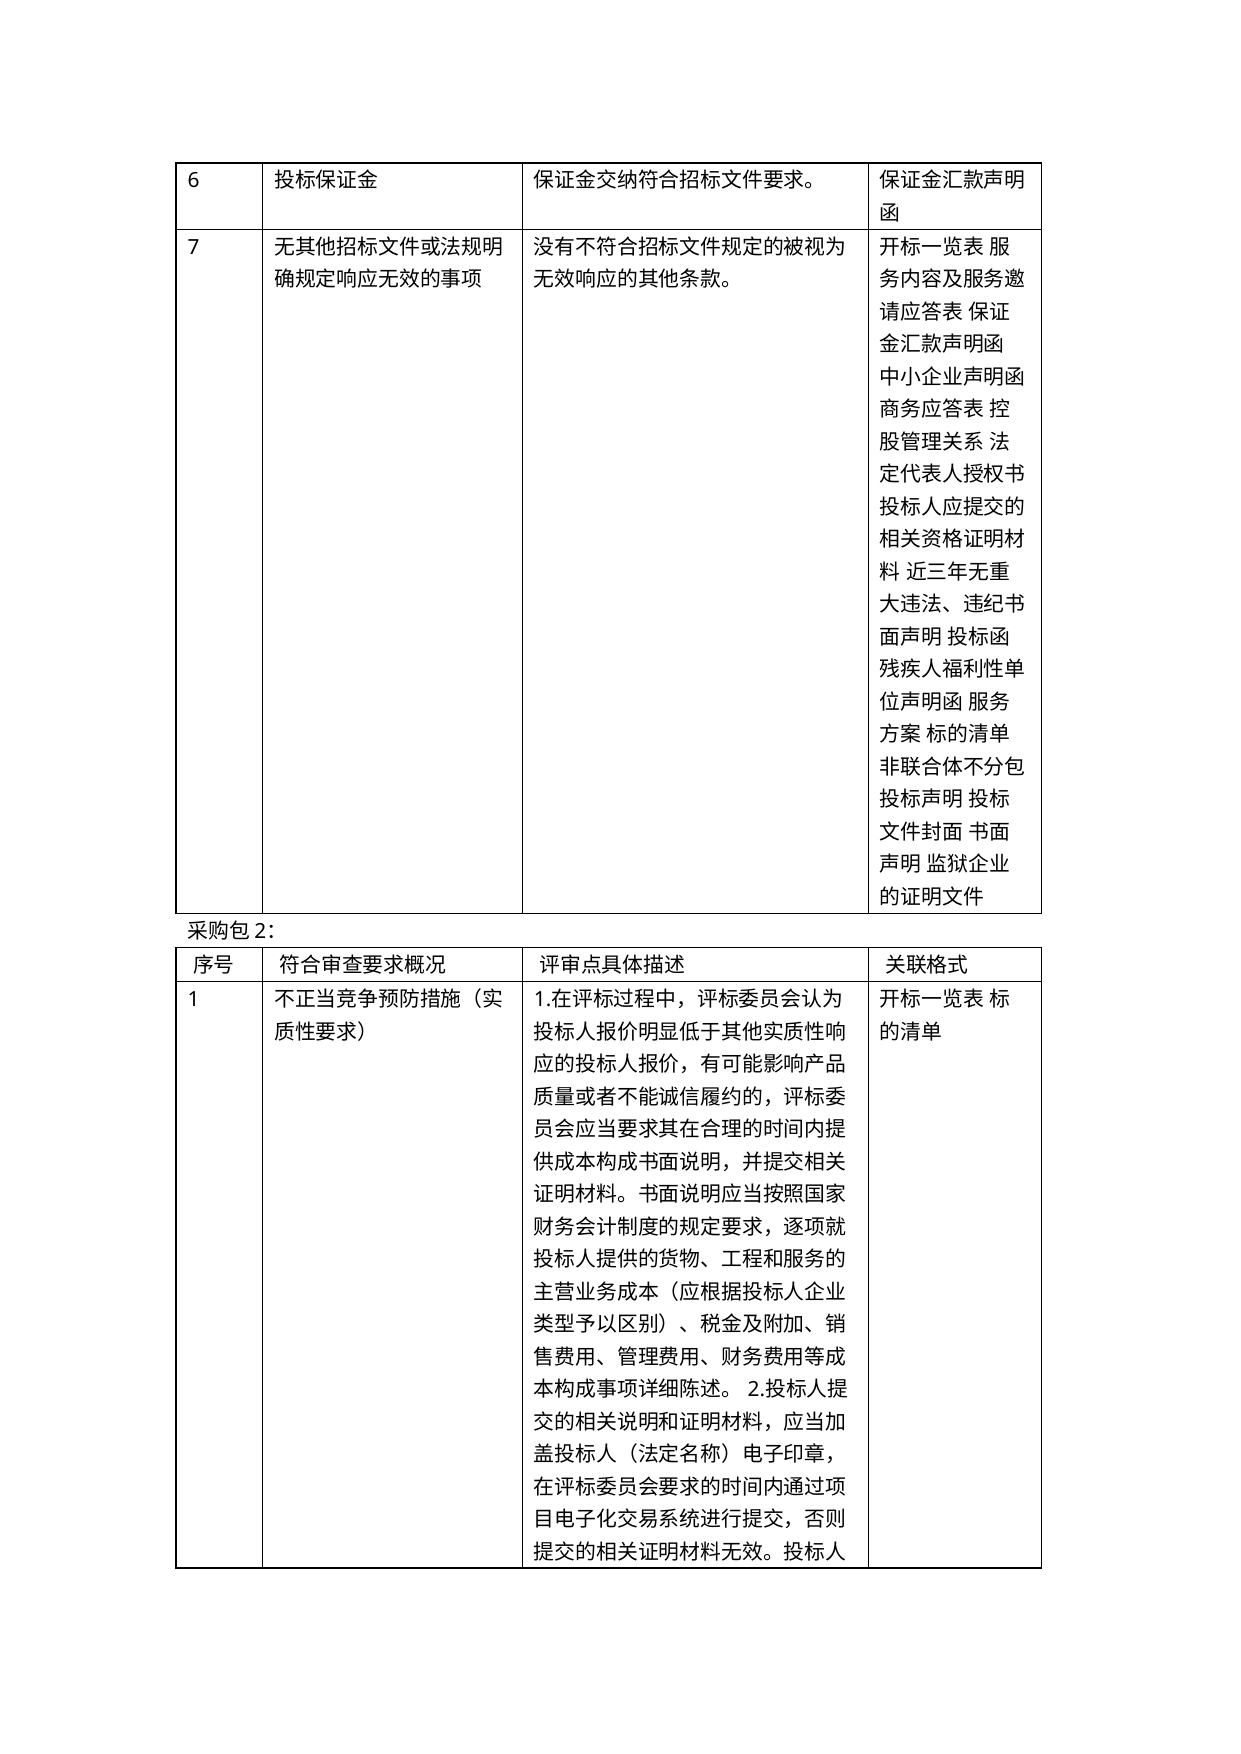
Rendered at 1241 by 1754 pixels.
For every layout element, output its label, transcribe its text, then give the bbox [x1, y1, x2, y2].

table_cell 1 [177, 982, 262, 1567]
table_cell 无其他招标文件或法规明确规定响应无效的事项 [263, 230, 522, 913]
table_cell 7 [177, 230, 262, 913]
table_cell 投标保证金 [263, 164, 522, 228]
table_cell 没有不符合招标文件规定的被视为无效响应的其他条款。 [523, 230, 868, 913]
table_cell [523, 982, 868, 1567]
table_cell 保证金汇款声明函 [869, 164, 1041, 228]
table_cell 开标一览表 标的清单 [869, 982, 1041, 1567]
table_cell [869, 230, 1041, 913]
table_cell 保证金交纳符合招标文件要求。 [523, 164, 868, 228]
table_header 序号 [177, 948, 262, 981]
table_header 符合审查要求概况 [263, 948, 522, 981]
table_header 评审点具体描述 [523, 948, 868, 981]
table_header 关联格式 [869, 948, 1041, 981]
table_cell 不正当竞争预防措施（实质性要求） [263, 982, 522, 1567]
text 采购包2： [187, 914, 1053, 947]
table_cell 6 [177, 164, 262, 228]
